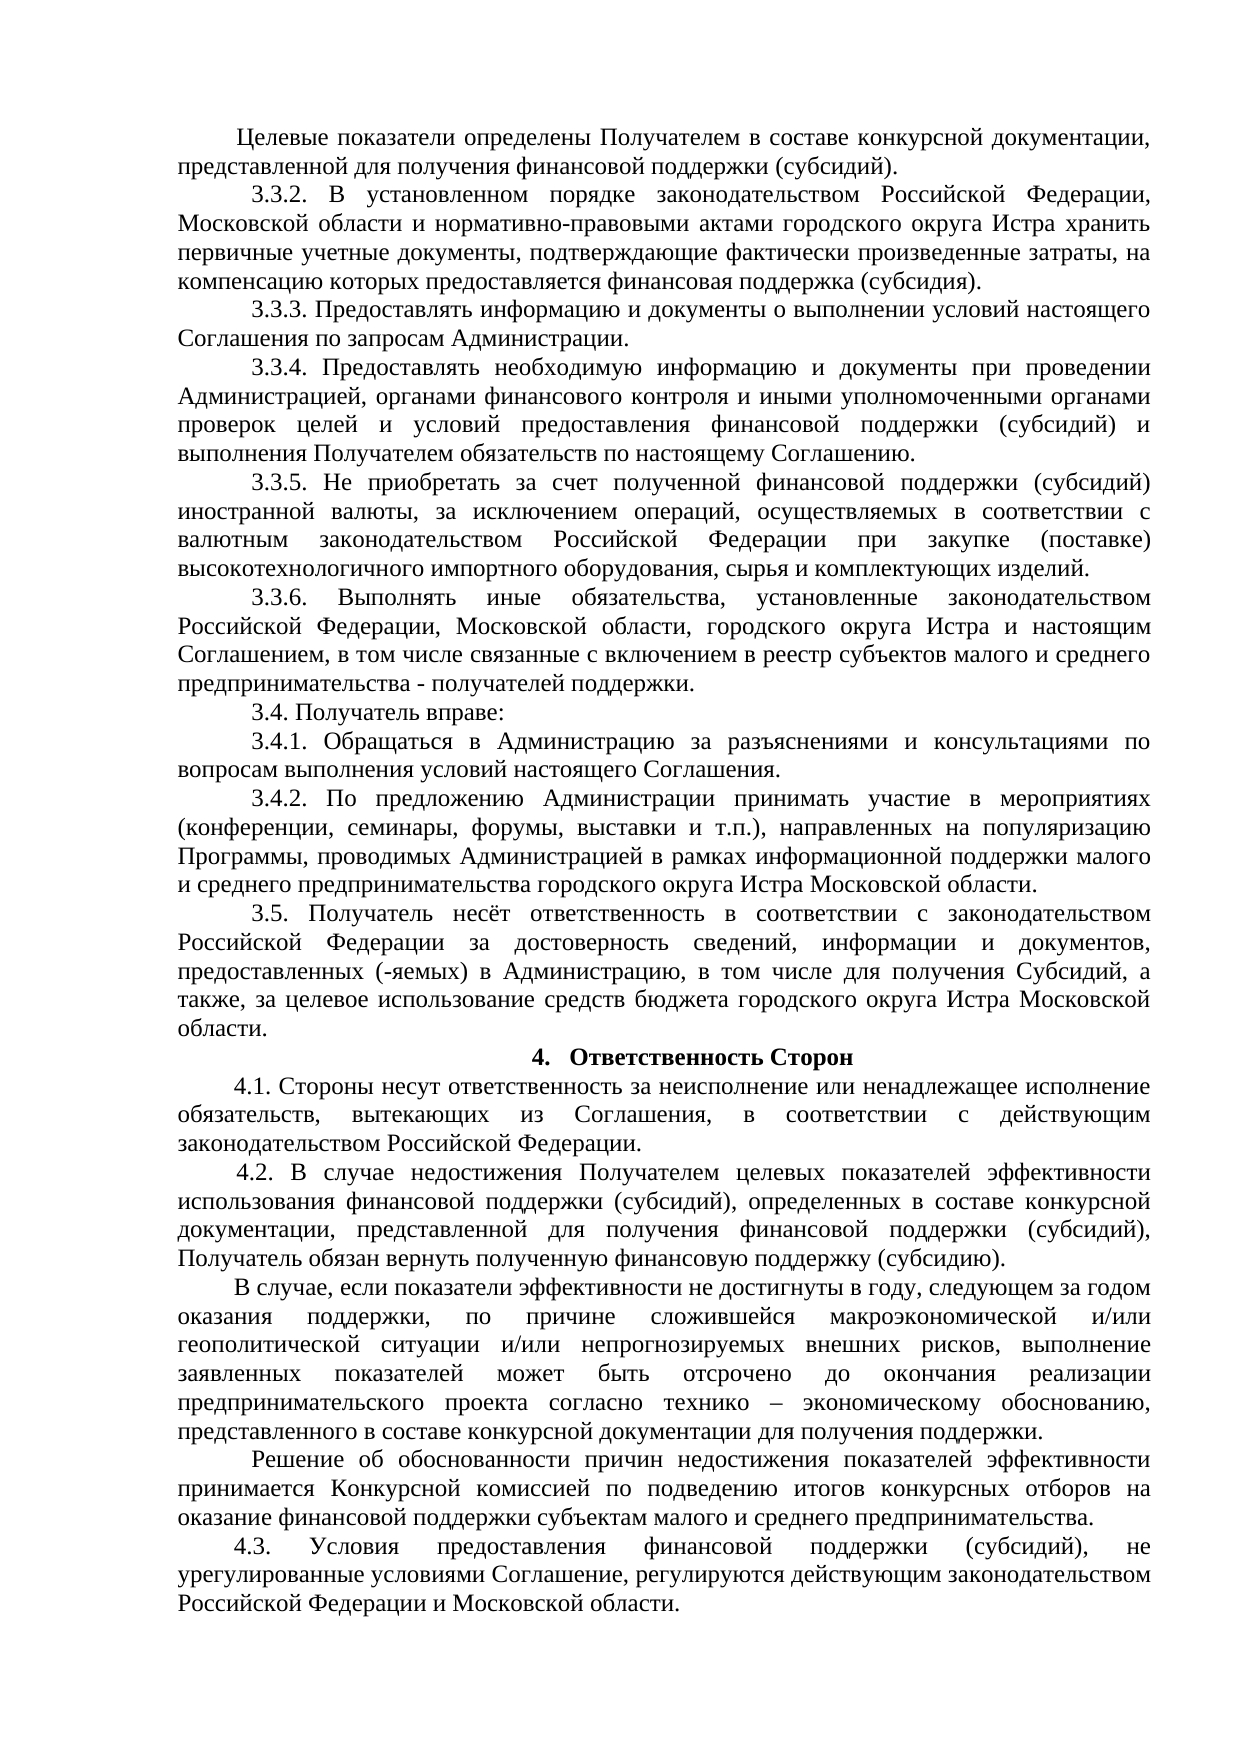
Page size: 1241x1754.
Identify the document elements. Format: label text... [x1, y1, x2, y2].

text 3.4.2. По предложению Администрации принимать участие в мероприятиях (конференции, семинары, форумы, выставки и т.п.), направленных на популяризацию Программы, проводимых Администрацией в рамках информационной поддержки малого и среднего предпринимательства городского округа Истра Московской области. [177, 783, 1152, 898]
list Ответственность Сторон [233, 1042, 1152, 1071]
text 3.3.3. Предоставлять информацию и документы о выполнении условий настоящего Соглашения по запросам Администрации. [177, 294, 1152, 352]
text В случае, если показатели эффективности не достигнуты в году, следующем за годом оказания поддержки, по причине сложившейся макроэкономической и/или геополитической ситуации и/или непрогнозируемых внешних рисков, выполнение заявленных показателей может быть отсрочено до окончания реализации предпринимательского проекта согласно технико – экономическому обоснованию, представленного в составе конкурсной документации для получения поддержки. [177, 1272, 1152, 1444]
text 3.4. Получатель вправе: [177, 697, 1152, 726]
text 4.2. В случае недостижения Получателем целевых показателей эффективности использования финансовой поддержки (субсидий), определенных в составе конкурсной документации, представленной для получения финансовой поддержки (субсидий), Получатель обязан вернуть полученную финансовую поддержку (субсидию). [177, 1157, 1152, 1272]
text 3.4.1. Обращаться в Администрацию за разъяснениями и консультациями по вопросам выполнения условий настоящего Соглашения. [177, 726, 1152, 783]
text Целевые показатели определены Получателем в составе конкурсной документации, представленной для получения финансовой поддержки (субсидий). [177, 122, 1152, 179]
text 3.3.4. Предоставлять необходимую информацию и документы при проведении Администрацией, органами финансового контроля и иными уполномоченными органами проверок целей и условий предоставления финансовой поддержки (субсидий) и выполнения Получателем обязательств по настоящему Соглашению. [177, 352, 1152, 467]
text 4.3. Условия предоставления финансовой поддержки (субсидий), не урегулированные условиями Соглашение, регулируются действующим законодательством Российской Федерации и Московской области. [177, 1531, 1152, 1617]
text 3.5. Получатель несёт ответственность в соответствии с законодательством Российской Федерации за достоверность сведений, информации и документов, предоставленных (-яемых) в Администрацию, в том числе для получения Субсидий, а также, за целевое использование средств бюджета городского округа Истра Московской области. [177, 898, 1152, 1042]
text 3.3.2. В установленном порядке законодательством Российской Федерации, Московской области и нормативно-правовыми актами городского округа Истра хранить первичные учетные документы, подтверждающие фактически произведенные затраты, на компенсацию которых предоставляется финансовая поддержка (субсидия). [177, 179, 1152, 294]
text 3.3.5. Не приобретать за счет полученной финансовой поддержки (субсидий) иностранной валюты, за исключением операций, осуществляемых в соответствии с валютным законодательством Российской Федерации при закупке (поставке) высокотехнологичного импортного оборудования, сырья и комплектующих изделий. [177, 467, 1152, 582]
text Решение об обоснованности причин недостижения показателей эффективности принимается Конкурсной комиссией по подведению итогов конкурсных отборов на оказание финансовой поддержки субъектам малого и среднего предпринимательства. [177, 1444, 1152, 1531]
text 3.3.6. Выполнять иные обязательства, установленные законодательством Российской Федерации, Московской области, городского округа Истра и настоящим Соглашением, в том числе связанные с включением в реестр субъектов малого и среднего предпринимательства - получателей поддержки. [177, 582, 1152, 697]
text 4.1. Стороны несут ответственность за неисполнение или ненадлежащее исполнение обязательств, вытекающих из Соглашения, в соответствии с действующим законодательством Российской Федерации. [177, 1071, 1152, 1157]
